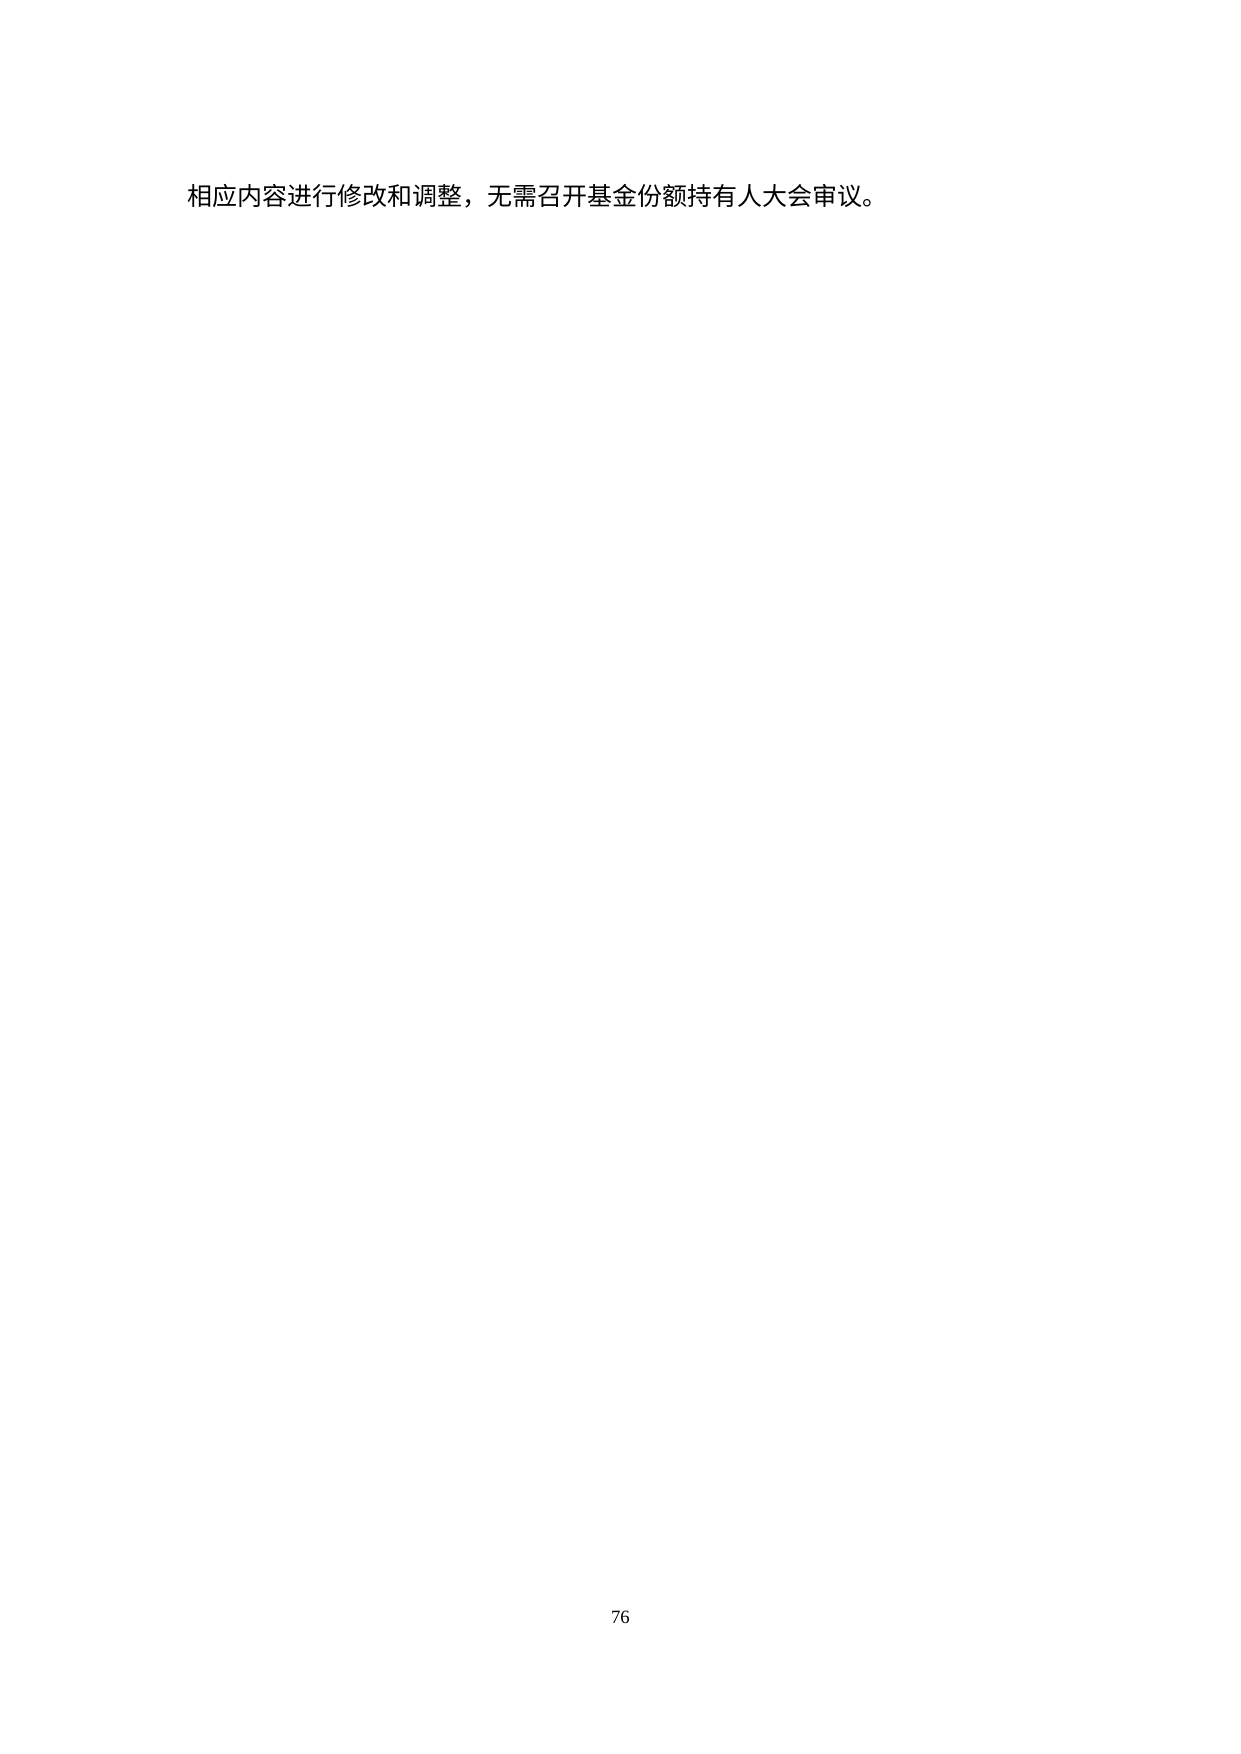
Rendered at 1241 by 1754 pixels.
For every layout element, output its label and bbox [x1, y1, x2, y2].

text [187, 162, 1053, 227]
